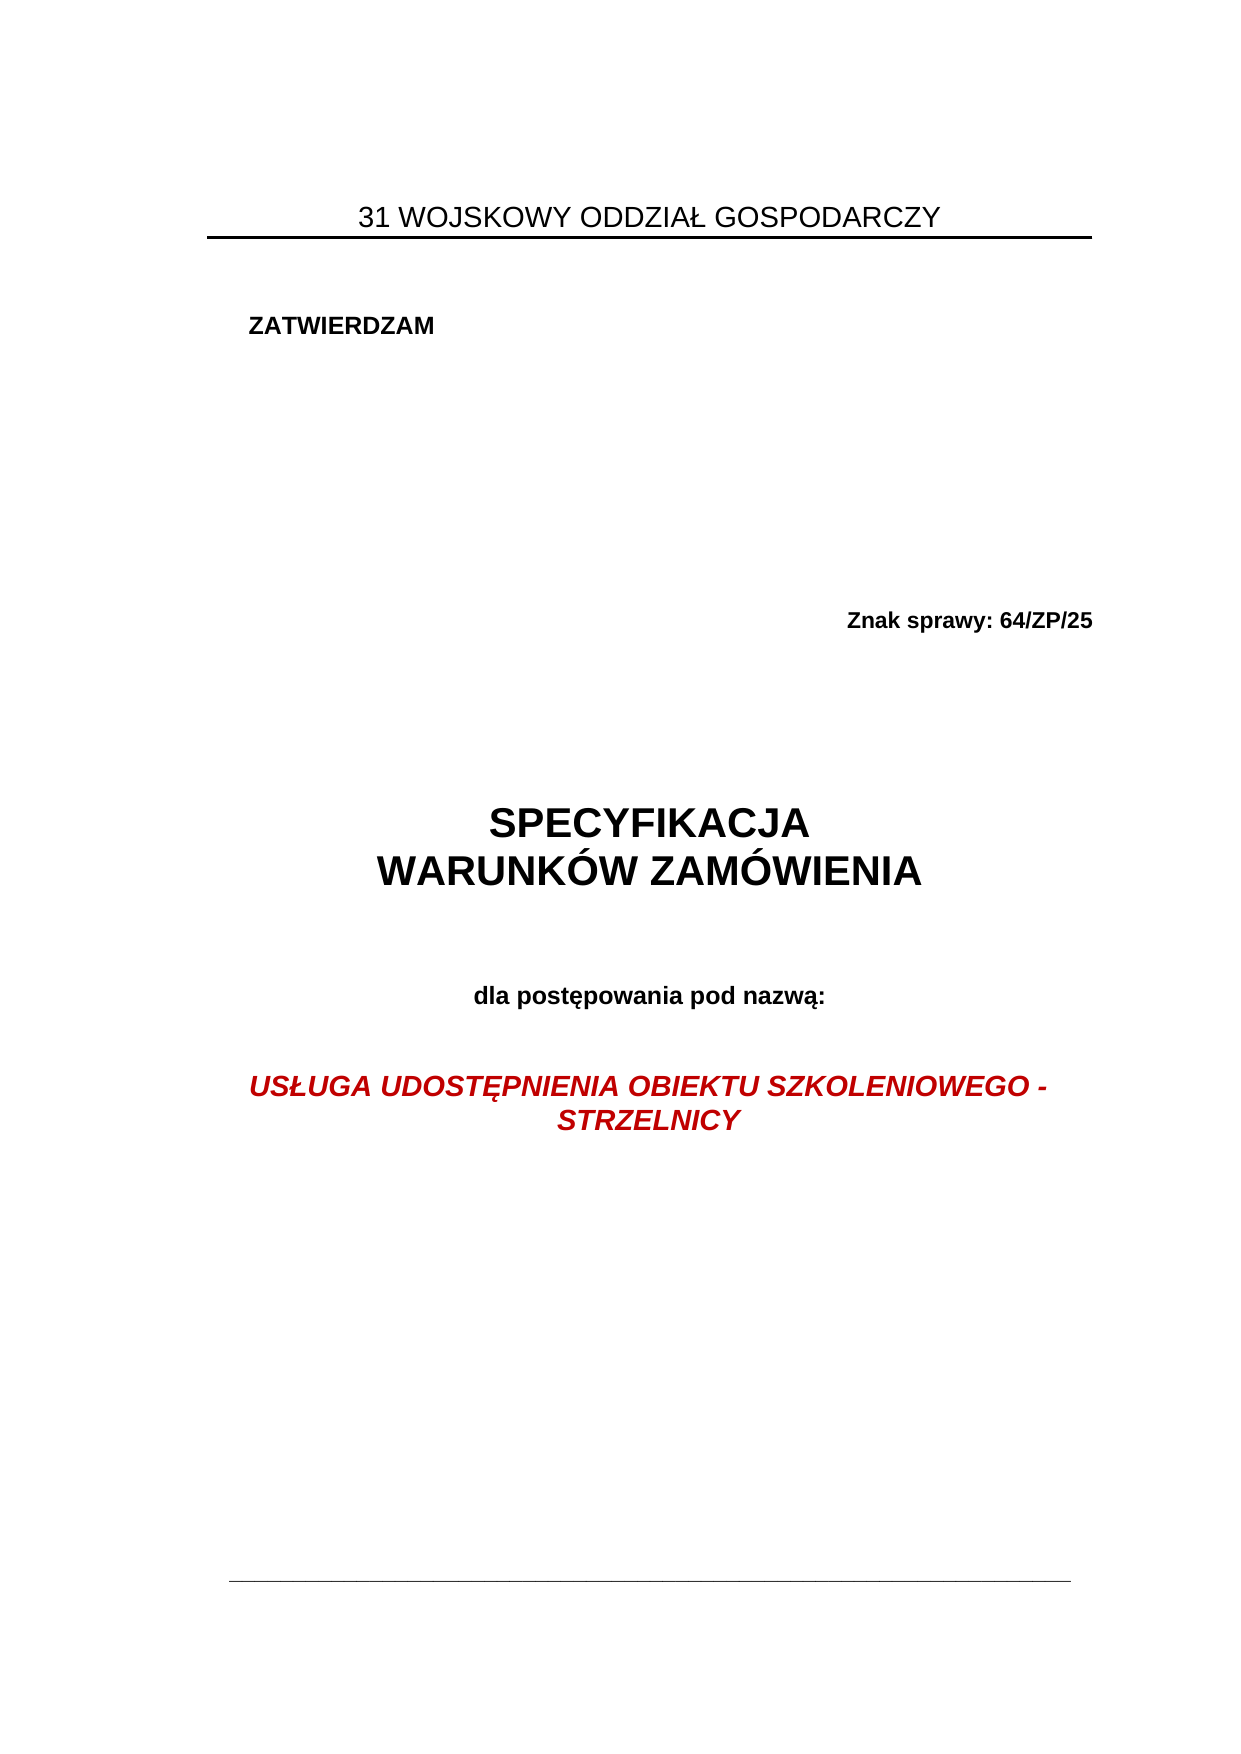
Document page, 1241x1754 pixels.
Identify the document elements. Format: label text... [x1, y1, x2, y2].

text Znak sprawy: 64/ZP/25 [207, 607, 1092, 633]
text USŁUGA UDOSTĘPNIENIA OBIEKTU SZKOLENIOWEGO - STRZELNICY [207, 1069, 1092, 1136]
text ZATWIERDZAM [207, 311, 1092, 340]
list SPECYFIKACJA [207, 798, 1092, 846]
list dla postępowania pod nazwą: [207, 981, 1092, 1009]
text 31 WOJSKOWY ODDZIAŁ GOSPODARCZY [207, 200, 1092, 236]
list WARUNKÓW ZAMÓWIENIA [207, 846, 1092, 894]
list __________________________________________________________________ [207, 1558, 1092, 1584]
